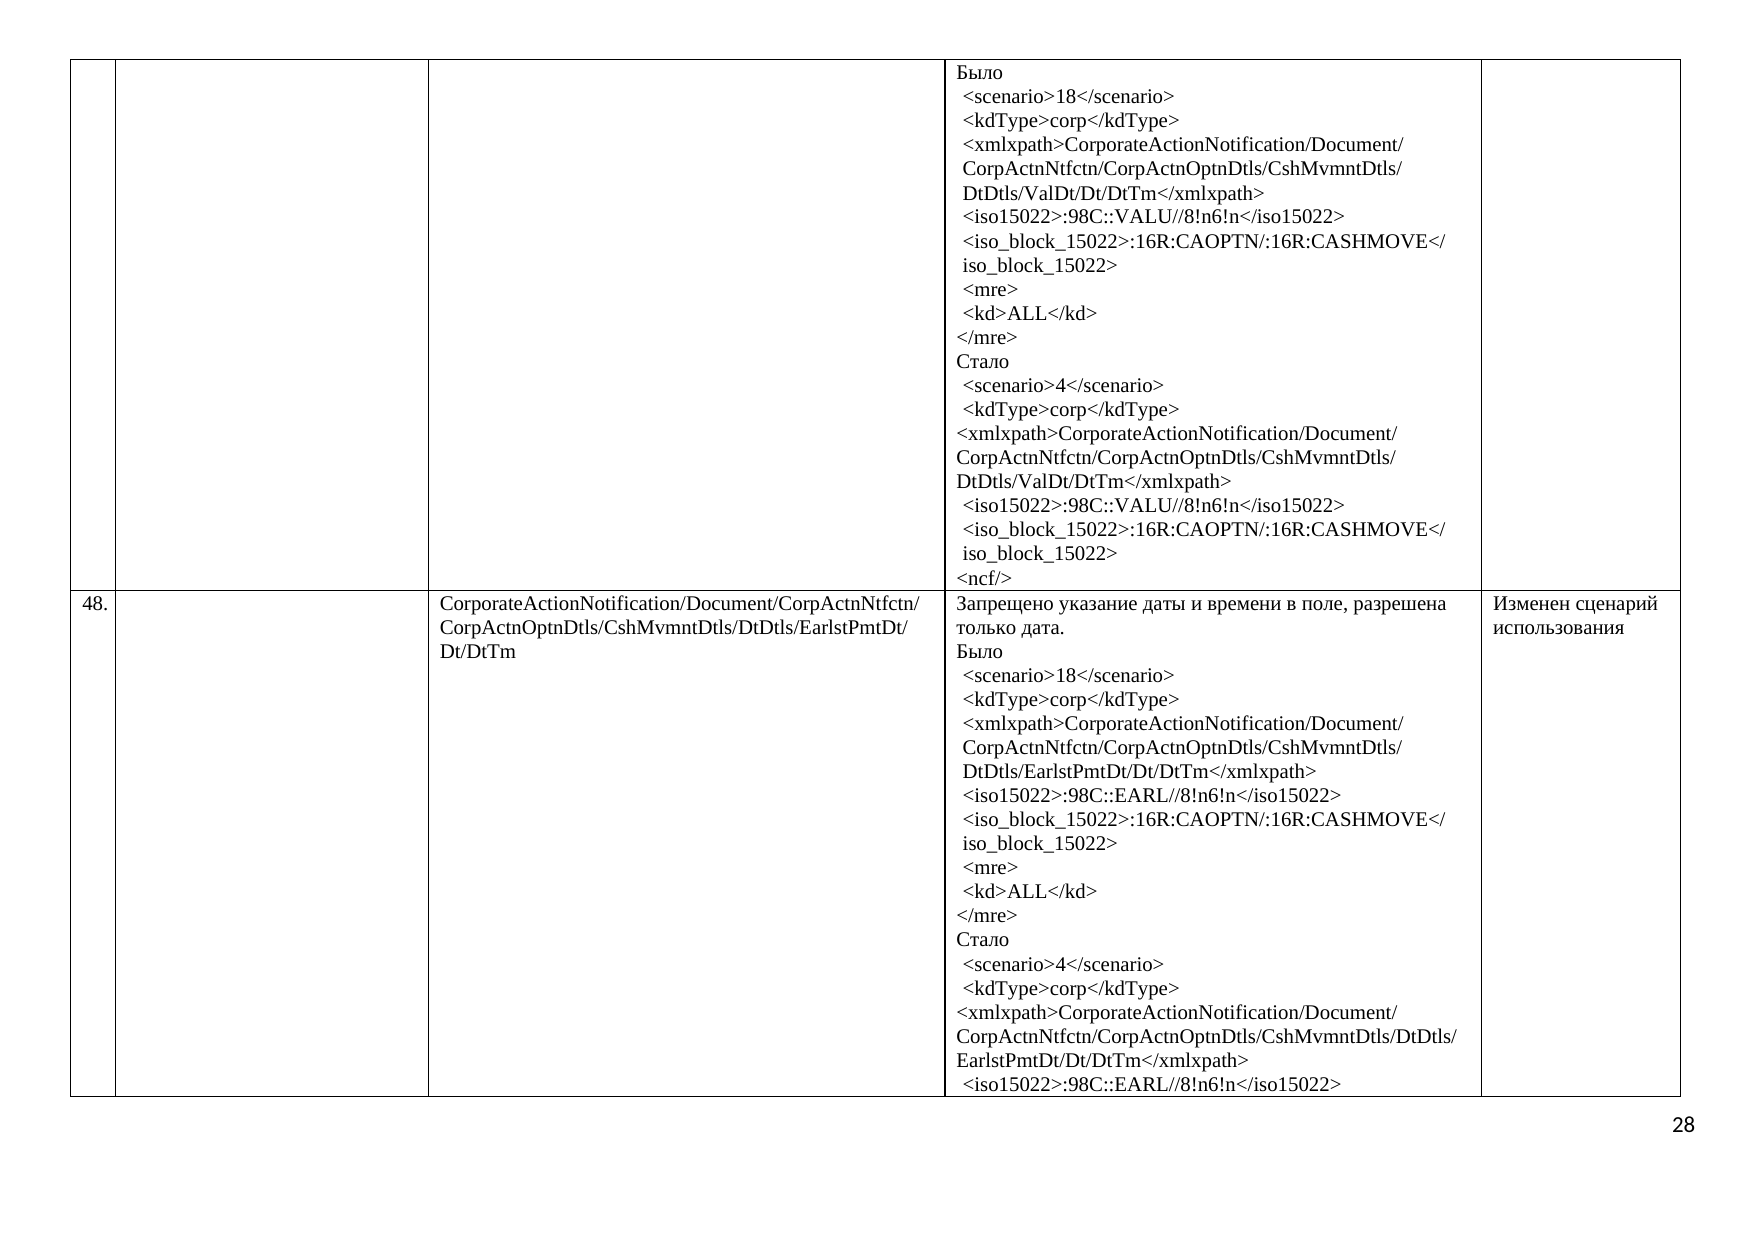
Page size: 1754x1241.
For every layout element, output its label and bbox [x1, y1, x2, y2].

table_cell [1482, 60, 1680, 589]
table_cell [71, 591, 115, 1096]
table_cell [429, 60, 944, 589]
table_cell [71, 60, 115, 589]
table_cell [116, 591, 428, 1096]
table_cell [429, 591, 944, 1096]
table_cell [116, 60, 428, 589]
table_cell [1482, 591, 1680, 1096]
table_cell [946, 60, 1481, 589]
table_cell [946, 591, 1481, 1096]
